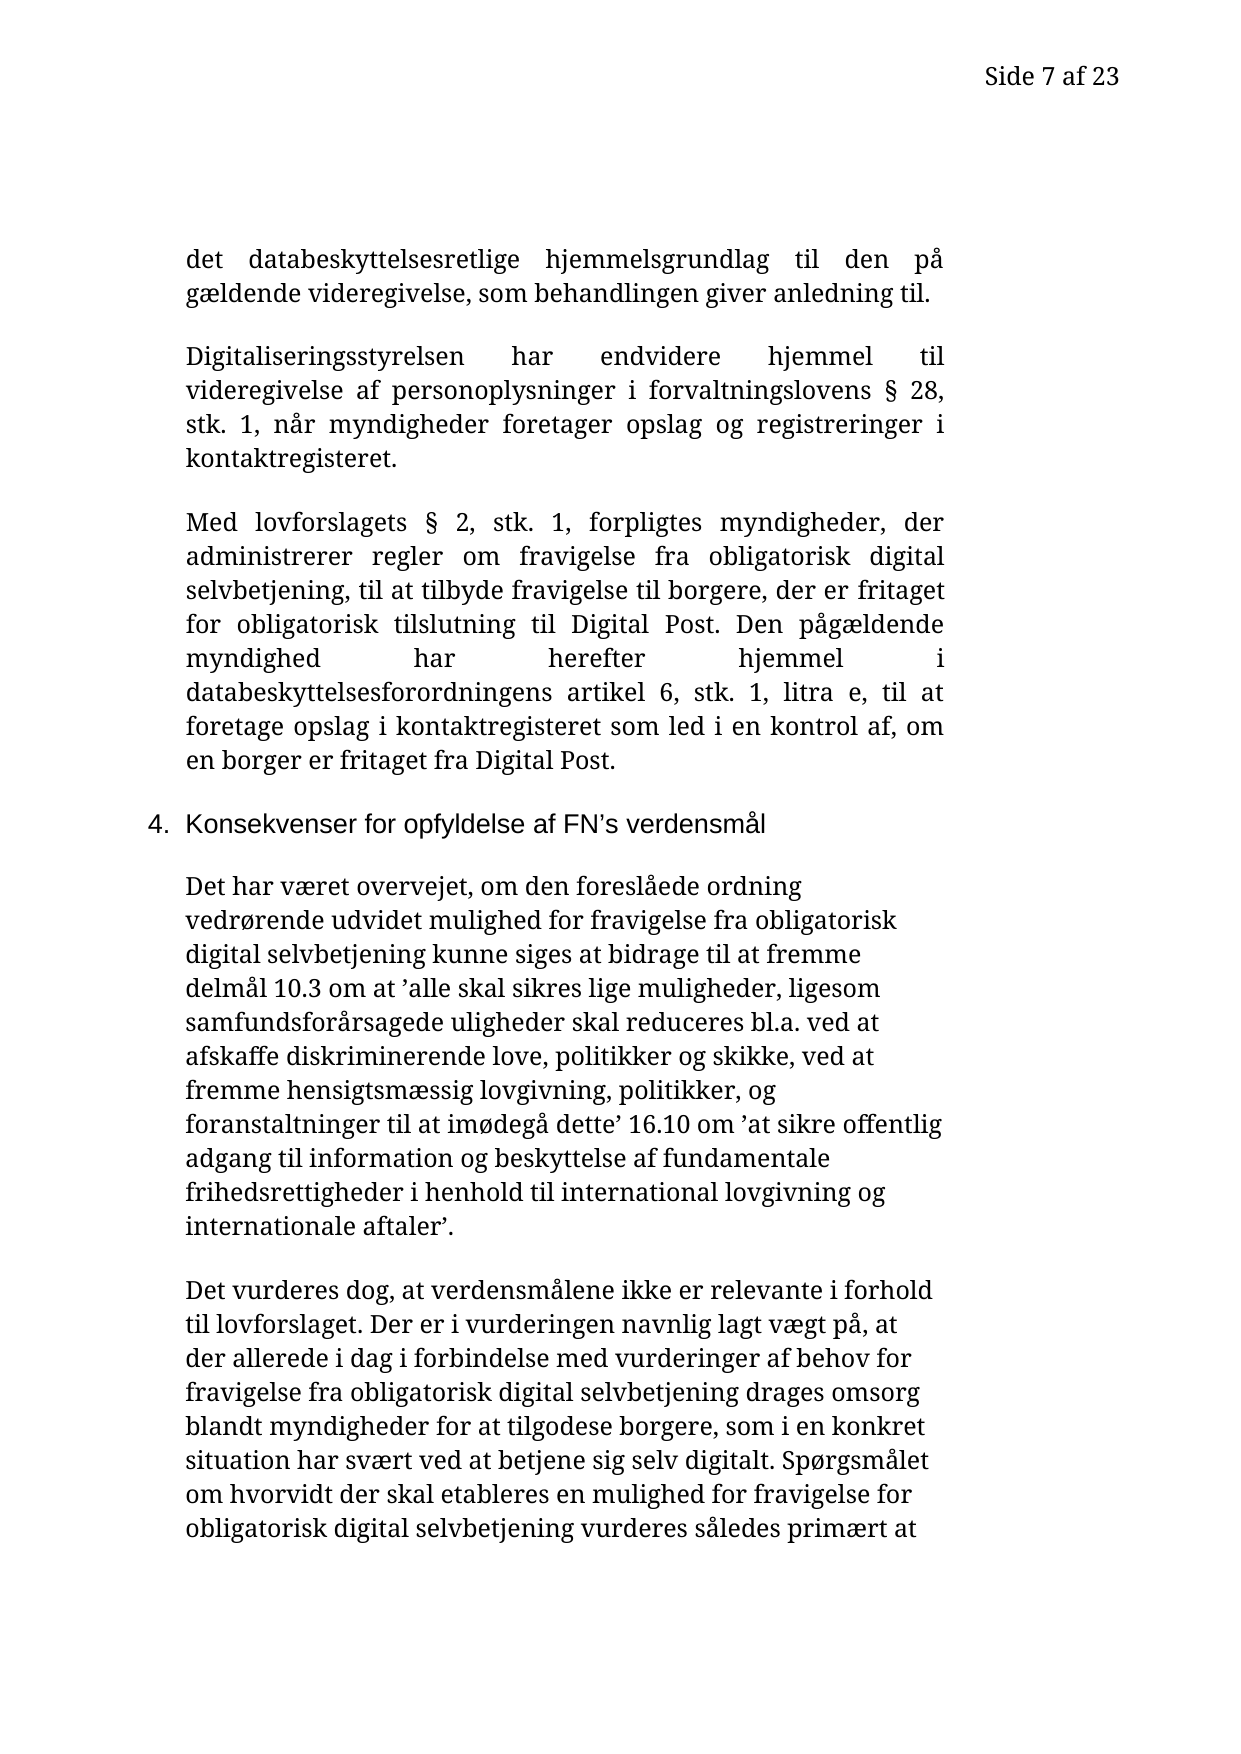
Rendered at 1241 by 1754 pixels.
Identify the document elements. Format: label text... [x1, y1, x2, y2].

text Digitaliseringsstyrelsen har endvidere hjemmel til videregivelse af personoplysninger i forvaltningslovens § 28, stk. 1, når myndigheder foretager opslag og registreringer i kontaktregisteret. [186, 339, 945, 475]
text Det har været overvejet, om den foreslåede ordning vedrørende udvidet mulighed for fravigelse fra obligatorisk digital selvbetjening kunne siges at bidrage til at fremme delmål 10.3 om at ’alle skal sikres lige muligheder, ligesom samfundsforårsagede uligheder skal reduceres bl.a. ved at afskaffe diskriminerende love, politikker og skikke, ved at fremme hensigtsmæssig lovgivning, politikker, og foranstaltninger til at imødegå dette’ 16.10 om ’at sikre offentlig adgang til information og beskyttelse af fundamentale frihedsrettigheder i henhold til international lovgivning og internationale aftaler’. [185, 868, 945, 1243]
text Med lovforslagets § 2, stk. 1, forpligtes myndigheder, der administrerer regler om fravigelse fra obligatorisk digital selvbetjening, til at tilbyde fravigelse til borgere, der er fritaget for obligatorisk tilslutning til Digital Post. Den pågældende myndighed har herefter hjemmel i databeskyttelsesforordningens artikel 6, stk. 1, litra e, til at foretage opslag i kontaktregisteret som led i en kontrol af, om en borger er fritaget fra Digital Post. [186, 504, 945, 777]
subtitle Konsekvenser for opfyldelse af FN’s verdensmål [148, 806, 945, 839]
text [186, 242, 945, 310]
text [185, 1272, 945, 1545]
